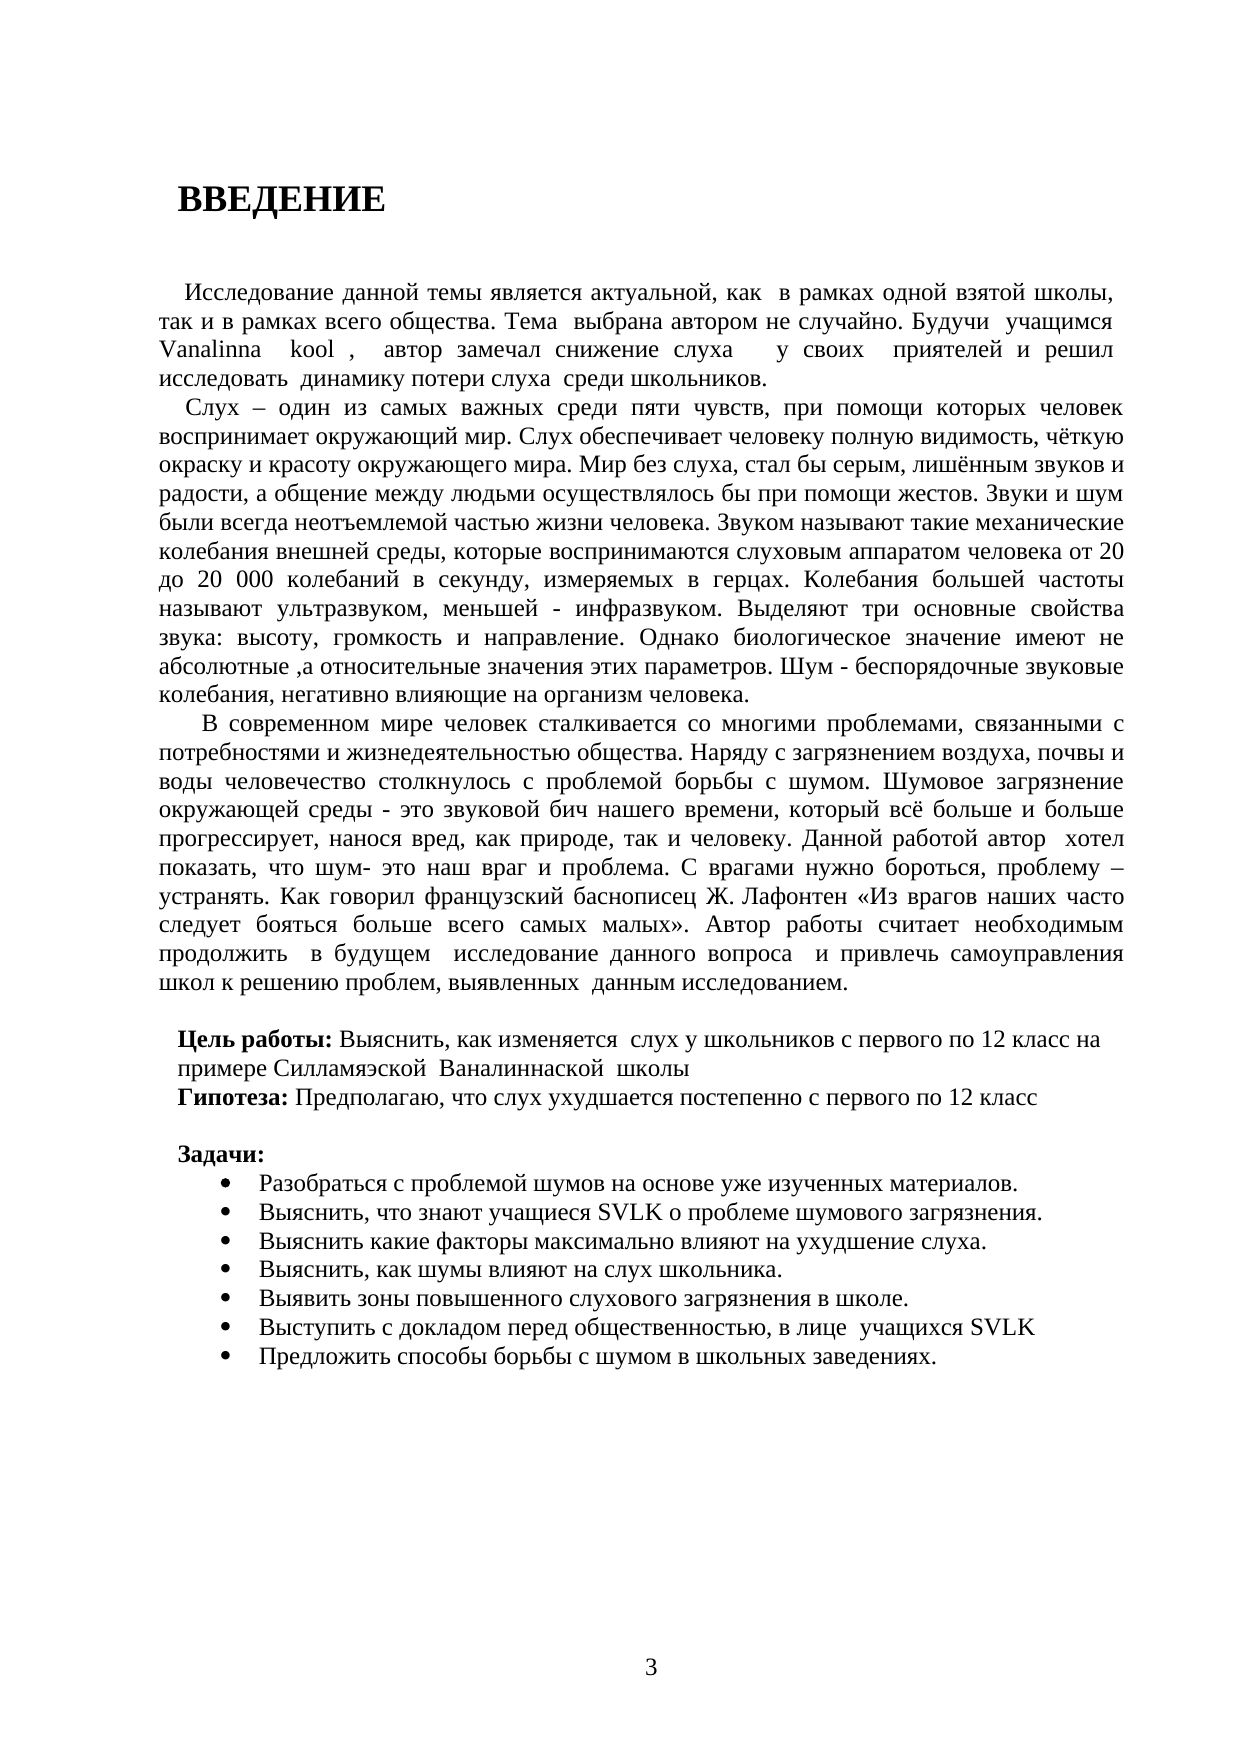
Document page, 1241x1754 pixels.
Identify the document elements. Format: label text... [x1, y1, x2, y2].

text Цель работы: Выяснить, как изменяется слух у школьников с первого по 12 класс на примере Силламяэской Ваналиннаской школы [177, 1024, 1125, 1082]
text Гипотеза: Предполагаю, что слух ухудшается постепенно с первого по 12 класс [177, 1082, 1125, 1111]
list Выяснить, как шумы влияют на слух школьника. [221, 1254, 1125, 1283]
list Выявить зоны повышенного слухового загрязнения в школе. [221, 1283, 1125, 1312]
list Выяснить какие факторы максимально влияют на ухудшение слуха. [221, 1226, 1125, 1254]
list Разобраться с проблемой шумов на основе уже изученных материалов. [221, 1168, 1125, 1197]
text В современном мире человек сталкивается со многими проблемами, связанными с потребностями и жизнедеятельностью общества. Наряду с загрязнением воздуха, почвы и воды человечество столкнулось с проблемой борьбы с шумом. Шумовое загрязнение окружающей среды - это звуковой бич нашего времени, который всё больше и больше прогрессирует, нанося вред, как природе, так и человеку. Данной работой автор хотел показать, что шум- это наш враг и проблема. С врагами нужно бороться, проблему – устранять. Как говорил французский баснописец Ж. Лафонтен «Из врагов наших часто следует бояться больше всего самых малых». Автор работы считает необходимым продолжить в будущем исследование данного вопроса и привлечь самоуправления школ к решению проблем, выявленных данным исследованием. [158, 708, 1125, 996]
subtitle ВВЕДЕНИЕ [177, 176, 1125, 219]
list Предложить способы борьбы с шумом в школьных заведениях. [221, 1341, 1125, 1369]
text Исследование данной темы является актуальной, как в рамках одной взятой школы, так и в рамках всего общества. Тема выбрана автором не случайно. Будучи учащимся Vanalinna kool , автор замечал снижение слуха у своих приятелей и решил исследовать динамику потери слуха среди школьников. [158, 277, 1115, 392]
text Задачи: [177, 1139, 1125, 1168]
list Выяснить, что знают учащиеся SVLK о проблеме шумового загрязнения. [221, 1197, 1125, 1226]
list Выступить с докладом перед общественностью, в лице учащихся SVLK [221, 1312, 1125, 1341]
text Слух – один из самых важных среди пяти чувств, при помощи которых человек воспринимает окружающий мир. Слух обеспечивает человеку полную видимость, чёткую окраску и красоту окружающего мира. Мир без слуха, стал бы серым, лишённым звуков и радости, а общение между людьми осуществлялось бы при помощи жестов. Звуки и шум были всегда неотъемлемой частью жизни человека. Звуком называют такие механические колебания внешней среды, которые воспринимаются слуховым аппаратом человека от 20 до 20 000 колебаний в секунду, измеряемых в герцах. Колебания большей частоты называют ультразвуком, меньшей - инфразвуком. Выделяют три основные свойства звука: высоту, громкость и направление. Однако биологическое значение имеют не абсолютные ,а относительные значения этих параметров. Шум - беспорядочные звуковые колебания, негативно влияющие на организм человека. [158, 392, 1125, 708]
